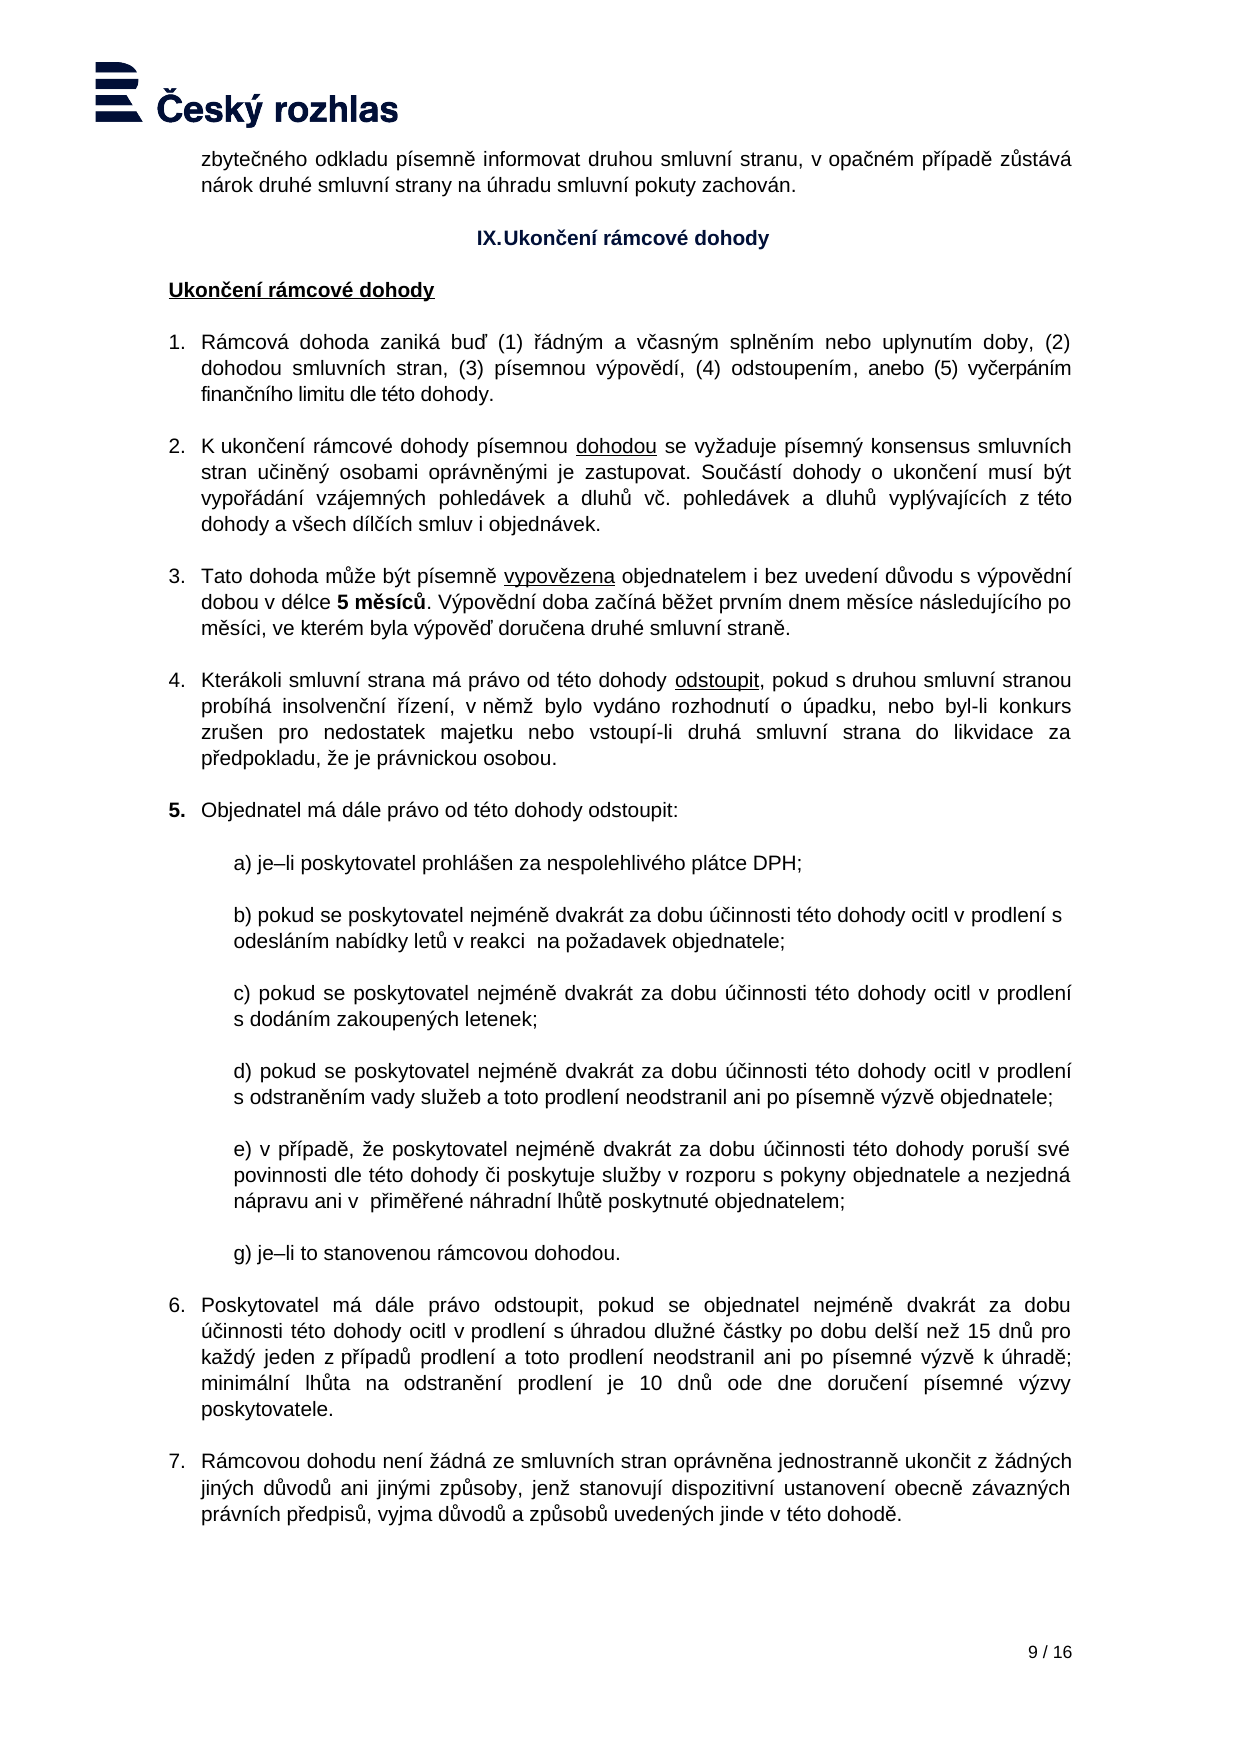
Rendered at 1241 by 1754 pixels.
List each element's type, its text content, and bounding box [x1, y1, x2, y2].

list K ukončení rámcové dohody písemnou dohodou se vyžaduje písemný konsensus smluvních stran učiněný osobami oprávněnými je zastupovat. Součástí dohody o ukončení musí být vypořádání vzájemných pohledávek a dluhů vč. pohledávek a dluhů vyplývajících z této dohody a všech dílčích smluv i objednávek. [168, 432, 1072, 537]
list Ukončení rámcové dohody [168, 276, 1072, 302]
list Rámcovou dohodu není žádná ze smluvních stran oprávněna jednostranně ukončit z žádných jiných důvodů ani jinými způsoby, jenž stanovují dispozitivní ustanovení obecně závazných právních předpisů, vyjma důvodů a způsobů uvedených jinde v této dohodě. [168, 1448, 1072, 1526]
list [168, 146, 1072, 198]
list g) je–li to stanovenou rámcovou dohodou. [201, 1240, 1072, 1266]
list Kterákoli smluvní strana má právo od této dohody odstoupit, pokud s druhou smluvní stranou probíhá insolvenční řízení, v němž bylo vydáno rozhodnutí o úpadku, nebo byl-li konkurs zrušen pro nedostatek majetku nebo vstoupí-li druhá smluvní strana do likvidace za předpokladu, že je právnickou osobou. [168, 667, 1072, 771]
list d) pokud se poskytovatel nejméně dvakrát za dobu účinnosti této dohody ocitl v prodlení s odstraněním vady služeb a toto prodlení neodstranil ani po písemně výzvě objednatele; [201, 1057, 1072, 1109]
list Poskytovatel má dále právo odstoupit, pokud se objednatel nejméně dvakrát za dobu účinnosti této dohody ocitl v prodlení s úhradou dlužné částky po dobu delší než 15 dnů pro každý jeden z případů prodlení a toto prodlení neodstranil ani po písemné výzvě k úhradě; minimální lhůta na odstranění prodlení je 10 dnů ode dne doručení písemné výzvy poskytovatele. [168, 1292, 1072, 1422]
list e) v případě, že poskytovatel nejméně dvakrát za dobu účinnosti této dohody poruší své povinnosti dle této dohody či poskytuje služby v rozporu s pokyny objednatele a nezjedná nápravu ani v přiměřené náhradní lhůtě poskytnuté objednatelem; [201, 1136, 1072, 1214]
list Rámcová dohoda zaniká buď (1) řádným a včasným splněním nebo uplynutím doby, (2) dohodou smluvních stran, (3) písemnou výpovědí, (4) odstoupením, anebo (5) vyčerpáním finančního limitu dle této dohody. [168, 328, 1072, 406]
list c) pokud se poskytovatel nejméně dvakrát za dobu účinnosti této dohody ocitl v prodlení s dodáním zakoupených letenek; [201, 979, 1072, 1031]
picture [95, 62, 398, 128]
list Tato dohoda může být písemně vypovězena objednatelem i bez uvedení důvodu s výpovědní dobou v délce 5 měsíců. Výpovědní doba začíná běžet prvním dnem měsíce následujícího po měsíci, ve kterém byla výpověď doručena druhé smluvní straně. [168, 563, 1072, 641]
list b) pokud se poskytovatel nejméně dvakrát za dobu účinnosti této dohody ocitl v prodlení s odesláním nabídky letů v reakci na požadavek objednatele; [201, 901, 1072, 953]
list Objednatel má dále právo od této dohody odstoupit: [168, 797, 1072, 823]
list a) je–li poskytovatel prohlášen za nespolehlivého plátce DPH; [201, 849, 1072, 875]
subtitle IX. Ukončení rámcové dohody [168, 224, 1072, 250]
